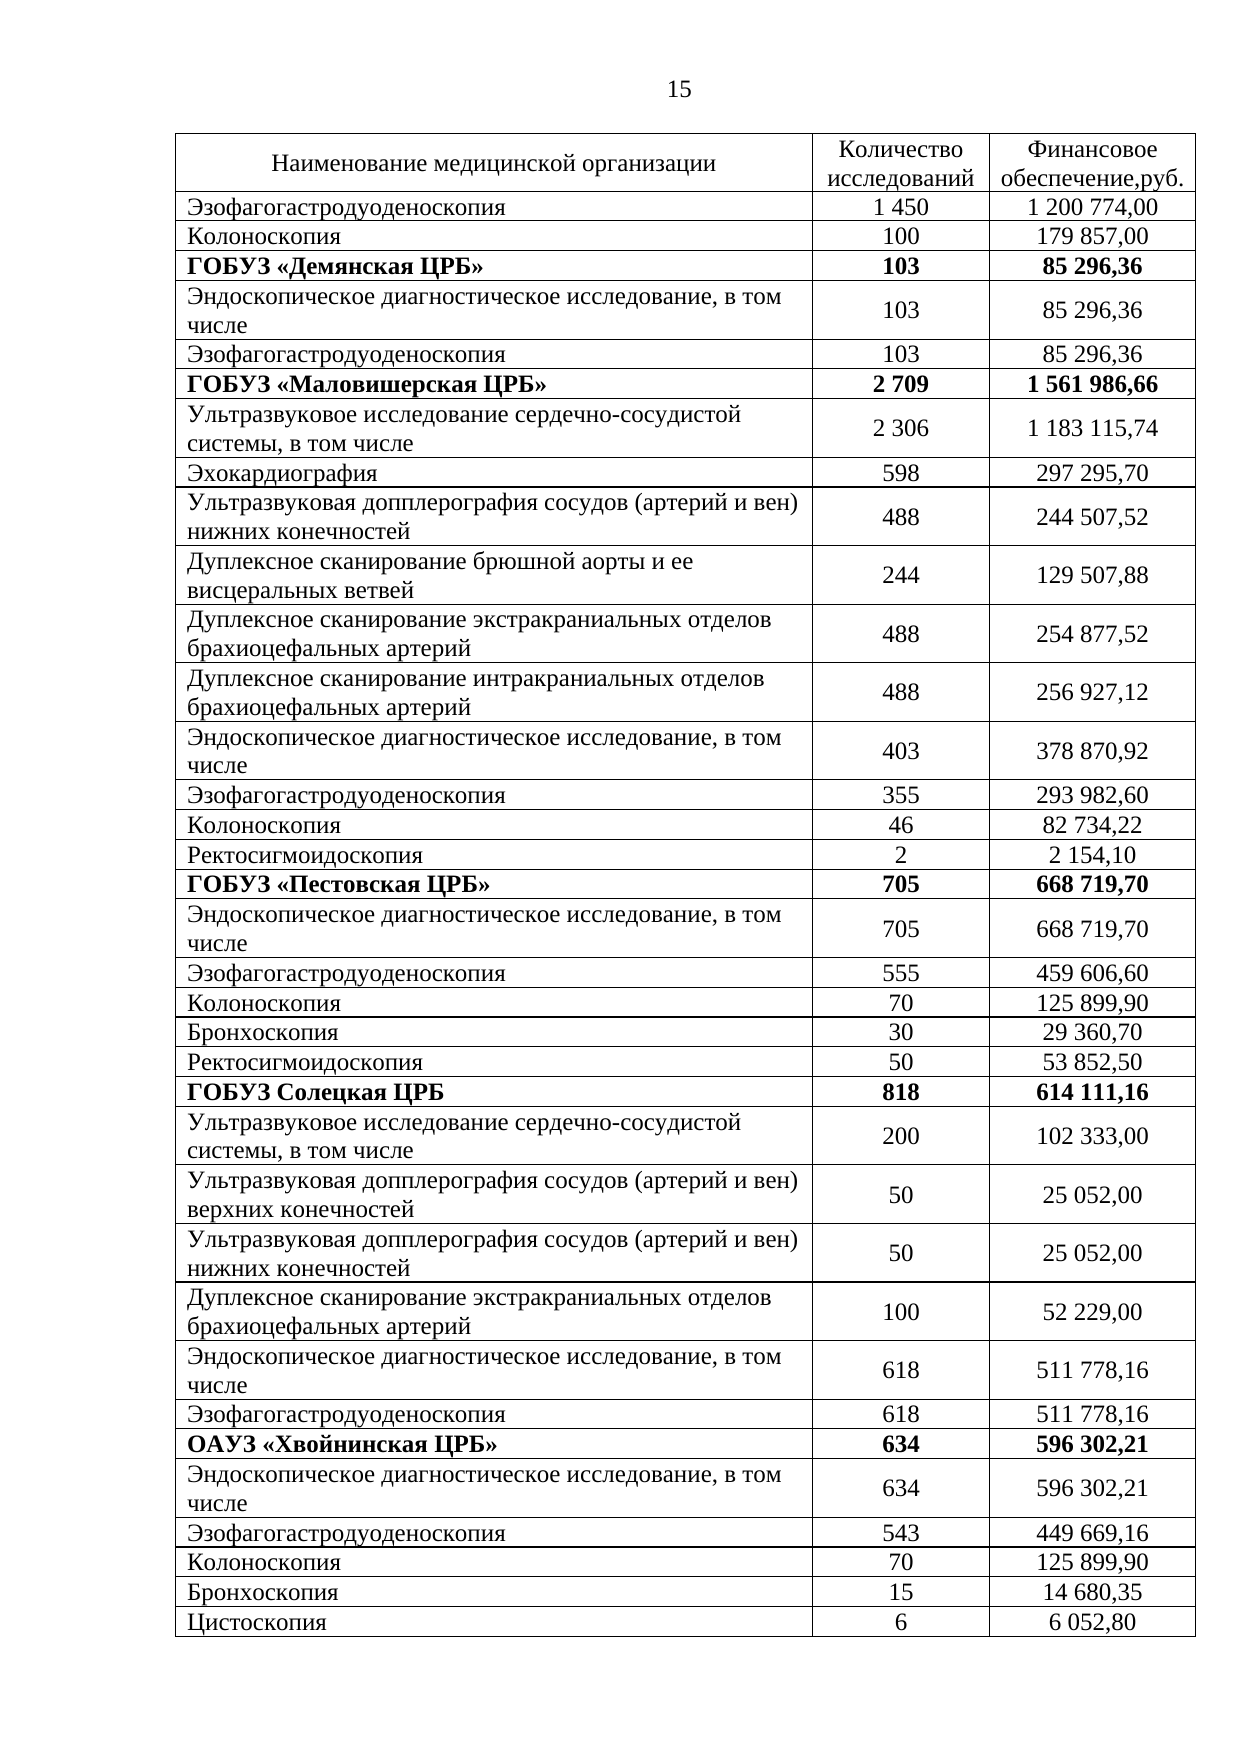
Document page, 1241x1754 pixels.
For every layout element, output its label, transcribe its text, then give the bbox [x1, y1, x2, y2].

table_cell 2 [813, 840, 989, 868]
table_cell Эзофагогастродуоденоскопия [176, 1518, 812, 1546]
table_cell Ультразвуковое исследование сердечно-сосудистой системы, в том числе [176, 399, 812, 457]
table_cell Эндоскопическое диагностическое исследование, в том числе [176, 1341, 812, 1398]
table_cell Эзофагогастродуоденоскопия [176, 780, 812, 809]
table_cell Ультразвуковая допплерография сосудов (артерий и вен) верхних конечностей [176, 1165, 812, 1223]
table_cell 1 183 115,74 [990, 399, 1195, 457]
table_header Наименование медицинской организации [176, 134, 812, 191]
table_cell Колоноскопия [176, 1548, 812, 1576]
table_cell 50 [813, 1224, 989, 1281]
table_cell Эзофагогастродуоденоскопия [176, 340, 812, 368]
table_cell 50 [813, 1047, 989, 1076]
table_cell 378 870,92 [990, 722, 1195, 779]
table_cell 70 [813, 988, 989, 1016]
table_cell 53 852,50 [990, 1047, 1195, 1076]
table_cell 1 561 986,66 [990, 369, 1195, 398]
table_cell Эндоскопическое диагностическое исследование, в том числе [176, 281, 812, 338]
table_cell 14 680,35 [990, 1577, 1195, 1606]
table_cell 618 [813, 1400, 989, 1428]
table_cell Эхокардиография [176, 458, 812, 486]
table_cell 102 333,00 [990, 1107, 1195, 1164]
table_cell 355 [813, 780, 989, 809]
table_cell 85 296,36 [990, 251, 1195, 280]
table_cell 488 [813, 488, 989, 545]
table_cell 1 450 [813, 192, 989, 220]
table_header Финансовое обеспечение,руб. [990, 134, 1195, 191]
table_cell Дуплексное сканирование брюшной аорты и ее висцеральных ветвей [176, 546, 812, 603]
table_cell 511 778,16 [990, 1400, 1195, 1428]
table_cell 459 606,60 [990, 958, 1195, 987]
table_cell 125 899,90 [990, 988, 1195, 1016]
table_cell 15 [813, 1577, 989, 1606]
table_cell Дуплексное сканирование экстракраниальных отделов брахиоцефальных артерий [176, 605, 812, 662]
table_cell 103 [813, 281, 989, 338]
table_cell 244 507,52 [990, 488, 1195, 545]
table_cell 100 [813, 1283, 989, 1340]
table_cell 200 [813, 1107, 989, 1164]
table_cell Дуплексное сканирование интракраниальных отделов брахиоцефальных артерий [176, 663, 812, 721]
table_cell 668 719,70 [990, 870, 1195, 898]
table_cell 25 052,00 [990, 1165, 1195, 1223]
table_cell 293 982,60 [990, 780, 1195, 809]
table_cell 25 052,00 [990, 1224, 1195, 1281]
table_cell 30 [813, 1018, 989, 1046]
table_cell 82 734,22 [990, 810, 1195, 839]
table_cell Бронхоскопия [176, 1018, 812, 1046]
table_cell Эзофагогастродуоденоскопия [176, 1400, 812, 1428]
table_cell ГОБУЗ «Демянская ЦРБ» [176, 251, 812, 280]
table_cell Ультразвуковое исследование сердечно-сосудистой системы, в том числе [176, 1107, 812, 1164]
table_cell Бронхоскопия [176, 1577, 812, 1606]
table_cell 634 [813, 1459, 989, 1517]
table_cell 596 302,21 [990, 1459, 1195, 1517]
table_cell 50 [813, 1165, 989, 1223]
table_cell ОАУЗ «Хвойнинская ЦРБ» [176, 1429, 812, 1458]
table_cell 488 [813, 663, 989, 721]
table_cell Ультразвуковая допплерография сосудов (артерий и вен) нижних конечностей [176, 1224, 812, 1281]
table_cell 70 [813, 1548, 989, 1576]
table_cell 100 [813, 221, 989, 250]
table_cell 179 857,00 [990, 221, 1195, 250]
table_cell 543 [813, 1518, 989, 1546]
table_cell 598 [813, 458, 989, 486]
table_cell 103 [813, 340, 989, 368]
table_cell 449 669,16 [990, 1518, 1195, 1546]
table_cell 2 306 [813, 399, 989, 457]
table_cell 555 [813, 958, 989, 987]
table_cell 618 [813, 1341, 989, 1398]
table_cell 85 296,36 [990, 340, 1195, 368]
table_cell 6 052,80 [990, 1607, 1195, 1636]
table_cell 125 899,90 [990, 1548, 1195, 1576]
table_cell Ректосигмоидоскопия [176, 840, 812, 868]
table_cell Эзофагогастродуоденоскопия [176, 192, 812, 220]
table_cell 244 [813, 546, 989, 603]
table_cell 2 154,10 [990, 840, 1195, 868]
table_cell 256 927,12 [990, 663, 1195, 721]
table_cell 52 229,00 [990, 1283, 1195, 1340]
table_cell 403 [813, 722, 989, 779]
table_cell 6 [813, 1607, 989, 1636]
table_cell 705 [813, 870, 989, 898]
table_cell ГОБУЗ «Маловишерская ЦРБ» [176, 369, 812, 398]
table_cell 668 719,70 [990, 899, 1195, 957]
table_cell 614 111,16 [990, 1077, 1195, 1106]
table_cell 818 [813, 1077, 989, 1106]
table_cell 705 [813, 899, 989, 957]
table_cell 129 507,88 [990, 546, 1195, 603]
table_cell 103 [813, 251, 989, 280]
table_cell Колоноскопия [176, 988, 812, 1016]
table_cell ГОБУЗ «Пестовская ЦРБ» [176, 870, 812, 898]
table_cell Эндоскопическое диагностическое исследование, в том числе [176, 899, 812, 957]
table_cell 297 295,70 [990, 458, 1195, 486]
table_cell Эндоскопическое диагностическое исследование, в том числе [176, 722, 812, 779]
table_cell ГОБУЗ Солецкая ЦРБ [176, 1077, 812, 1106]
table_cell Ультразвуковая допплерография сосудов (артерий и вен) нижних конечностей [176, 488, 812, 545]
table_cell 511 778,16 [990, 1341, 1195, 1398]
table_cell 596 302,21 [990, 1429, 1195, 1458]
table_cell 2 709 [813, 369, 989, 398]
table_cell Колоноскопия [176, 221, 812, 250]
table_cell 46 [813, 810, 989, 839]
table_cell 85 296,36 [990, 281, 1195, 338]
table_cell 254 877,52 [990, 605, 1195, 662]
table_cell 634 [813, 1429, 989, 1458]
table_cell Эзофагогастродуоденоскопия [176, 958, 812, 987]
table_cell 488 [813, 605, 989, 662]
table_cell Ректосигмоидоскопия [176, 1047, 812, 1076]
table_cell Колоноскопия [176, 810, 812, 839]
table_cell 29 360,70 [990, 1018, 1195, 1046]
table_cell Дуплексное сканирование экстракраниальных отделов брахиоцефальных артерий [176, 1283, 812, 1340]
table_cell 1 200 774,00 [990, 192, 1195, 220]
table_cell Цистоскопия [176, 1607, 812, 1636]
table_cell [176, 1459, 812, 1517]
table_header Количество исследований [813, 134, 989, 191]
